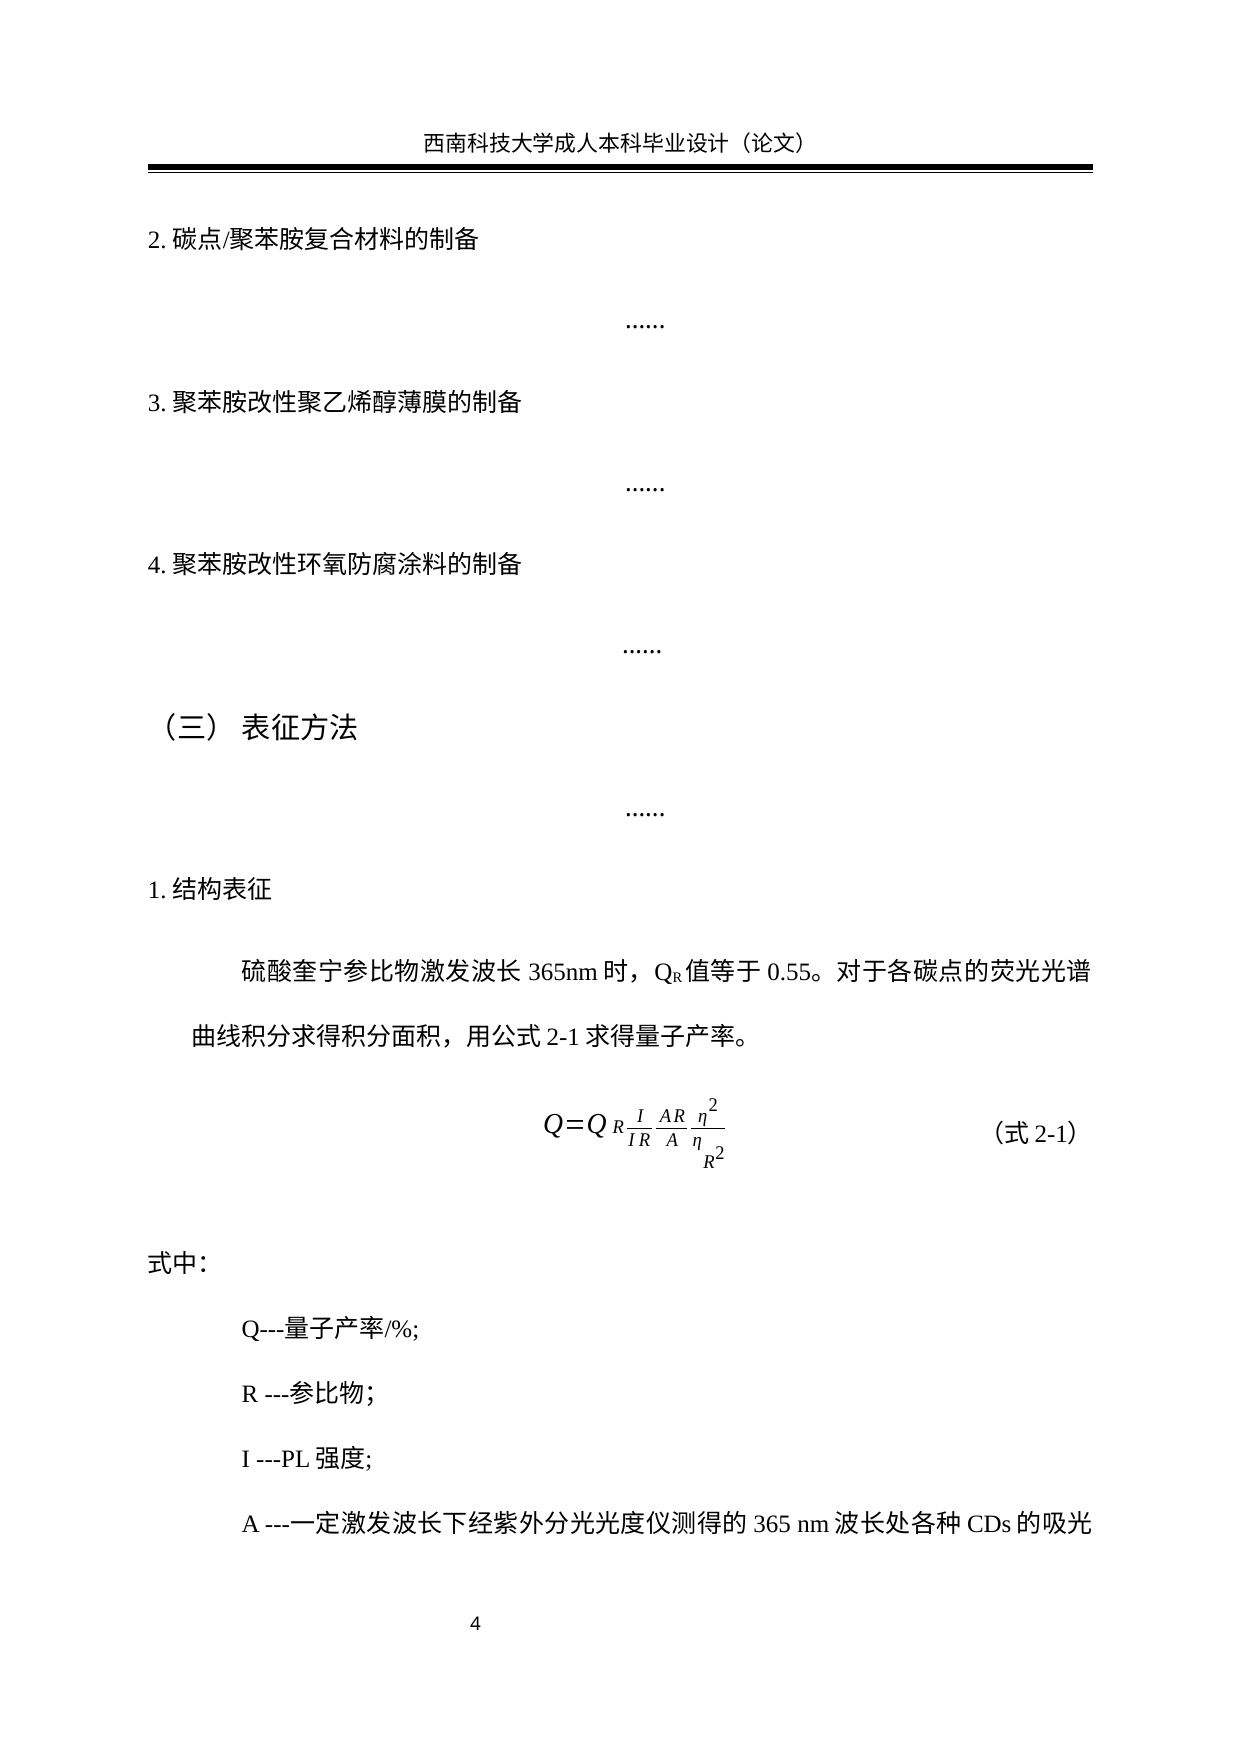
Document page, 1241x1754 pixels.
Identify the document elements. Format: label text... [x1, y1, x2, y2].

text 1. 结构表征 [148, 855, 1093, 920]
text ...... [191, 612, 1093, 677]
text ...... [148, 774, 1093, 839]
text R ---参比物； [191, 1359, 1093, 1424]
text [191, 1489, 1093, 1554]
text 4. 聚苯胺改性环氧防腐涂料的制备 [148, 530, 1093, 595]
text ...... [148, 449, 1093, 514]
text （三） 表征方法 [148, 693, 1093, 758]
text ...... [148, 287, 1093, 352]
text 2. 碳点/聚苯胺复合材料的制备 [148, 205, 1093, 270]
text 3. 聚苯胺改性聚乙烯醇薄膜的制备 [148, 368, 1093, 433]
text Q---量子产率/%; [191, 1294, 1093, 1359]
text I ---PL强度; [191, 1424, 1093, 1489]
text 式中： [148, 1229, 1093, 1294]
text （式2-1） [148, 1099, 1093, 1164]
text 硫酸奎宁参比物激发波长365nm时，QR值等于0.55。对于各碳点的荧光光谱曲线积分求得积分面积，用公式2-1求得量子产率。 [191, 937, 1093, 1067]
